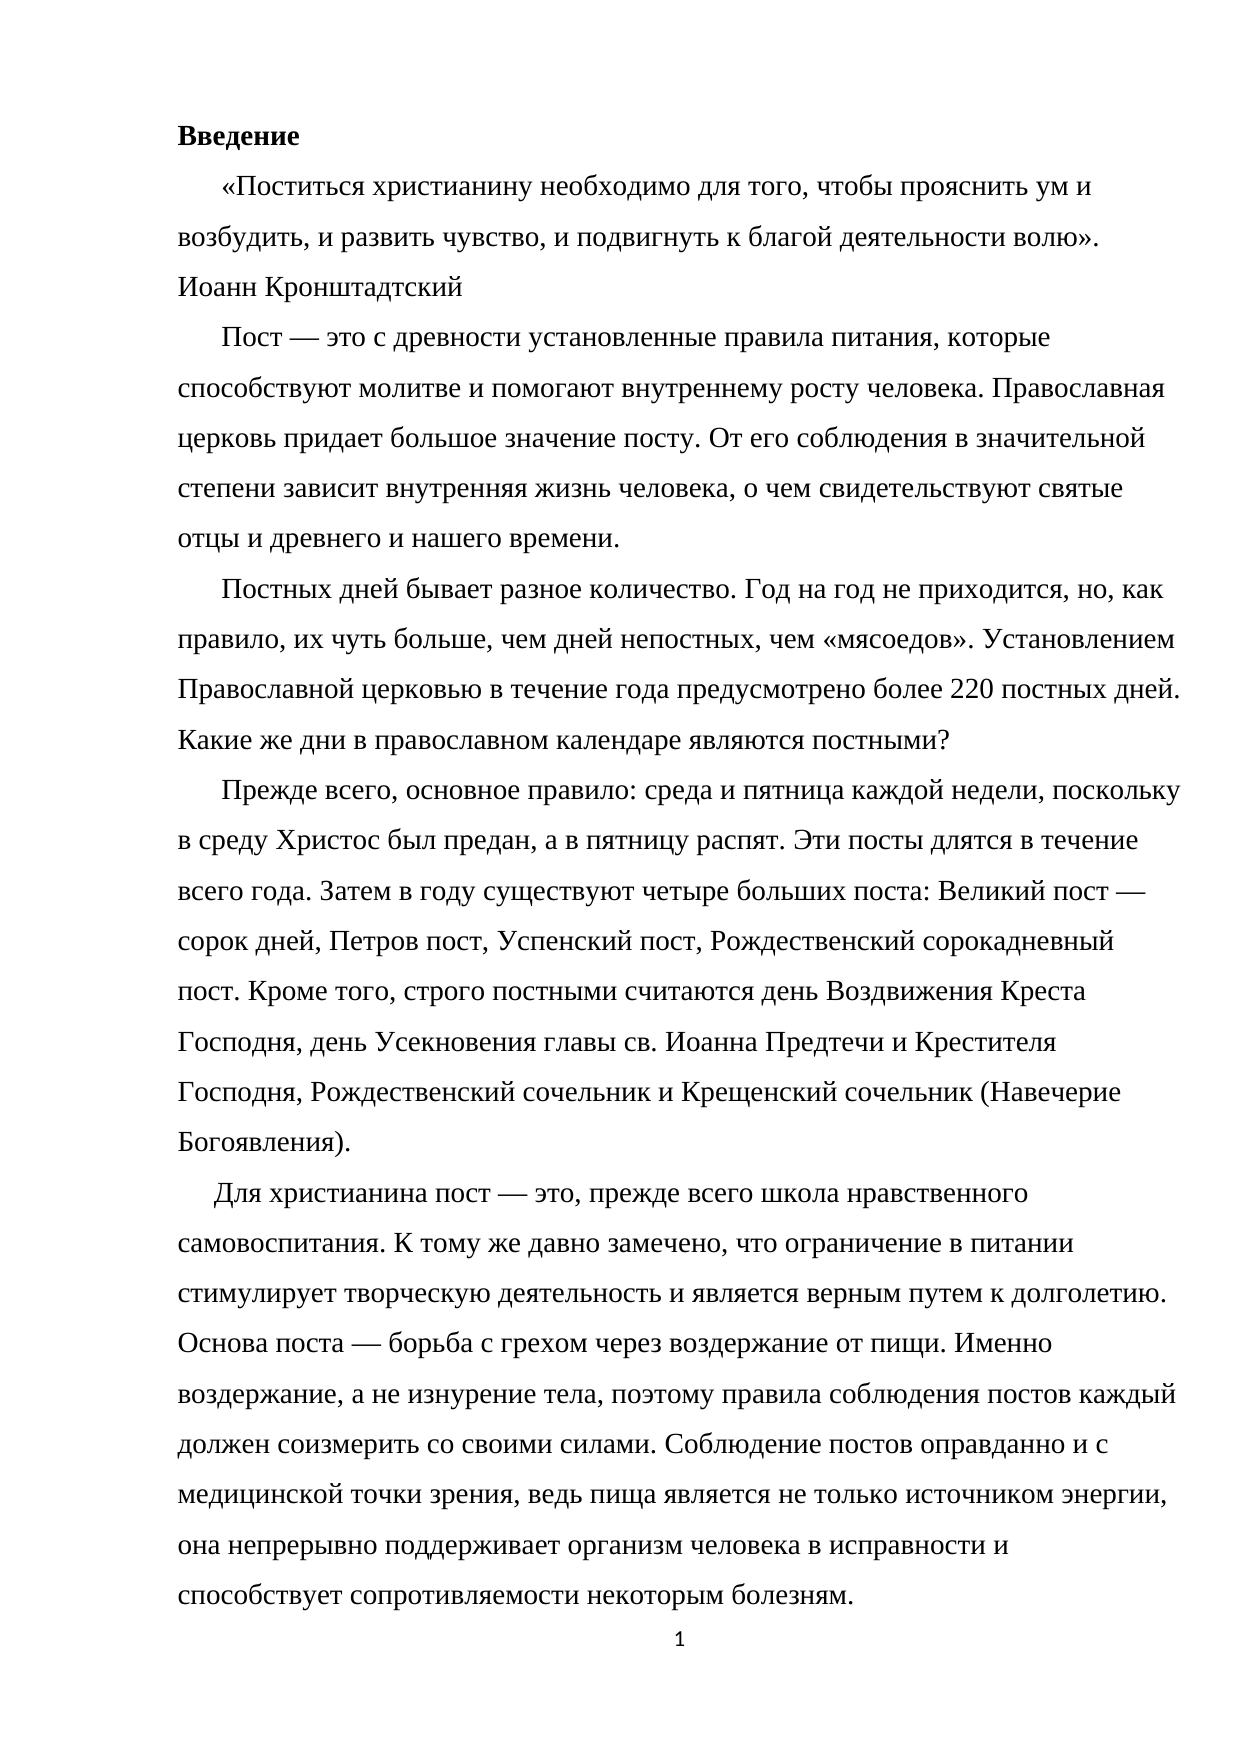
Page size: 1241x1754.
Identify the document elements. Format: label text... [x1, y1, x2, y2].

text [177, 806, 1181, 1611]
